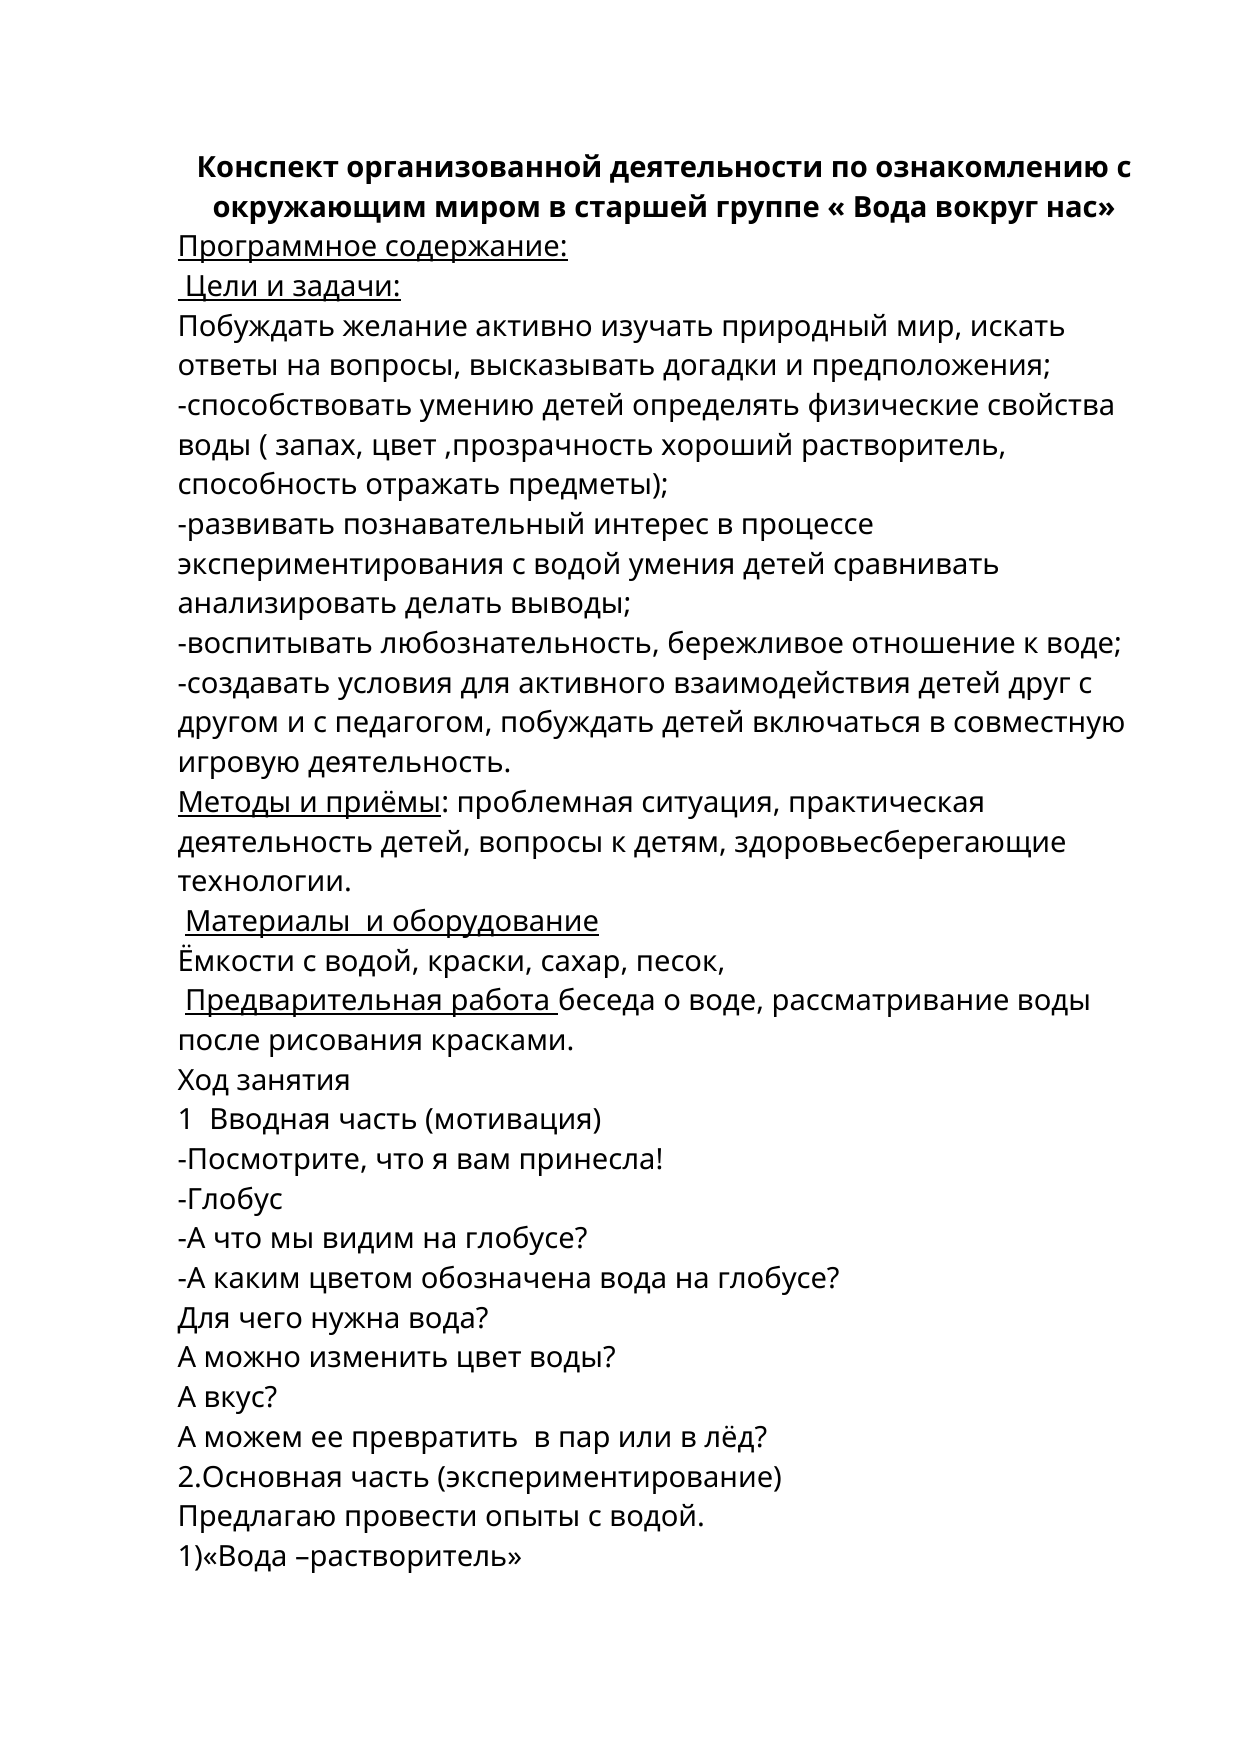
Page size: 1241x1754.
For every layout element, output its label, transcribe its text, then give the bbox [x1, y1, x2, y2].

text -А каким цветом обозначена вода на глобусе? [177, 1257, 1152, 1297]
text Программное содержание: [177, 226, 1152, 265]
text А вкус? [177, 1376, 1152, 1416]
text Предварительная работа беседа о воде, рассматривание воды после рисования красками. [177, 979, 1152, 1059]
text 1 Вводная часть (мотивация) [177, 1099, 1152, 1138]
text -воспитывать любознательность, бережливое отношение к воде; [177, 622, 1152, 662]
text Ёмкости с водой, краски, сахар, песок, [177, 940, 1152, 979]
text -создавать условия для активного взаимодействия детей друг с другом и с педагогом, побуждать детей включаться в совместную игровую деятельность. [177, 662, 1152, 781]
text Предлагаю провести опыты с водой. [177, 1496, 1152, 1535]
text -способствовать умению детей определять физические свойства воды ( запах, цвет ,прозрачность хороший растворитель, способность отражать предметы); [177, 384, 1152, 503]
text А можем ее превратить в пар или в лёд? [177, 1416, 1152, 1456]
text Ход занятия [177, 1059, 1152, 1099]
text Материалы и оборудование [177, 900, 1152, 940]
text -Посмотрите, что я вам принесла! [177, 1138, 1152, 1178]
text Для чего нужна вода? [177, 1297, 1152, 1337]
text Методы и приёмы: проблемная ситуация, практическая деятельность детей, вопросы к детям, здоровьесберегающие технологии. [177, 781, 1152, 900]
text Цели и задачи: [177, 265, 1152, 305]
text -А что мы видим на глобусе? [177, 1218, 1152, 1257]
text А можно изменить цвет воды? [177, 1337, 1152, 1376]
text 2.Основная часть (экспериментирование) [177, 1456, 1152, 1496]
text -развивать познавательный интерес в процессе экспериментирования с водой умения детей сравнивать анализировать делать выводы; [177, 503, 1152, 622]
text -Глобус [177, 1178, 1152, 1218]
text Конспект организованной деятельности по ознакомлению с окружающим миром в старшей группе « Вода вокруг нас» [177, 146, 1152, 226]
text Побуждать желание активно изучать природный мир, искать ответы на вопросы, высказывать догадки и предположения; [177, 305, 1152, 384]
text 1)«Вода –растворитель» [177, 1535, 1152, 1575]
